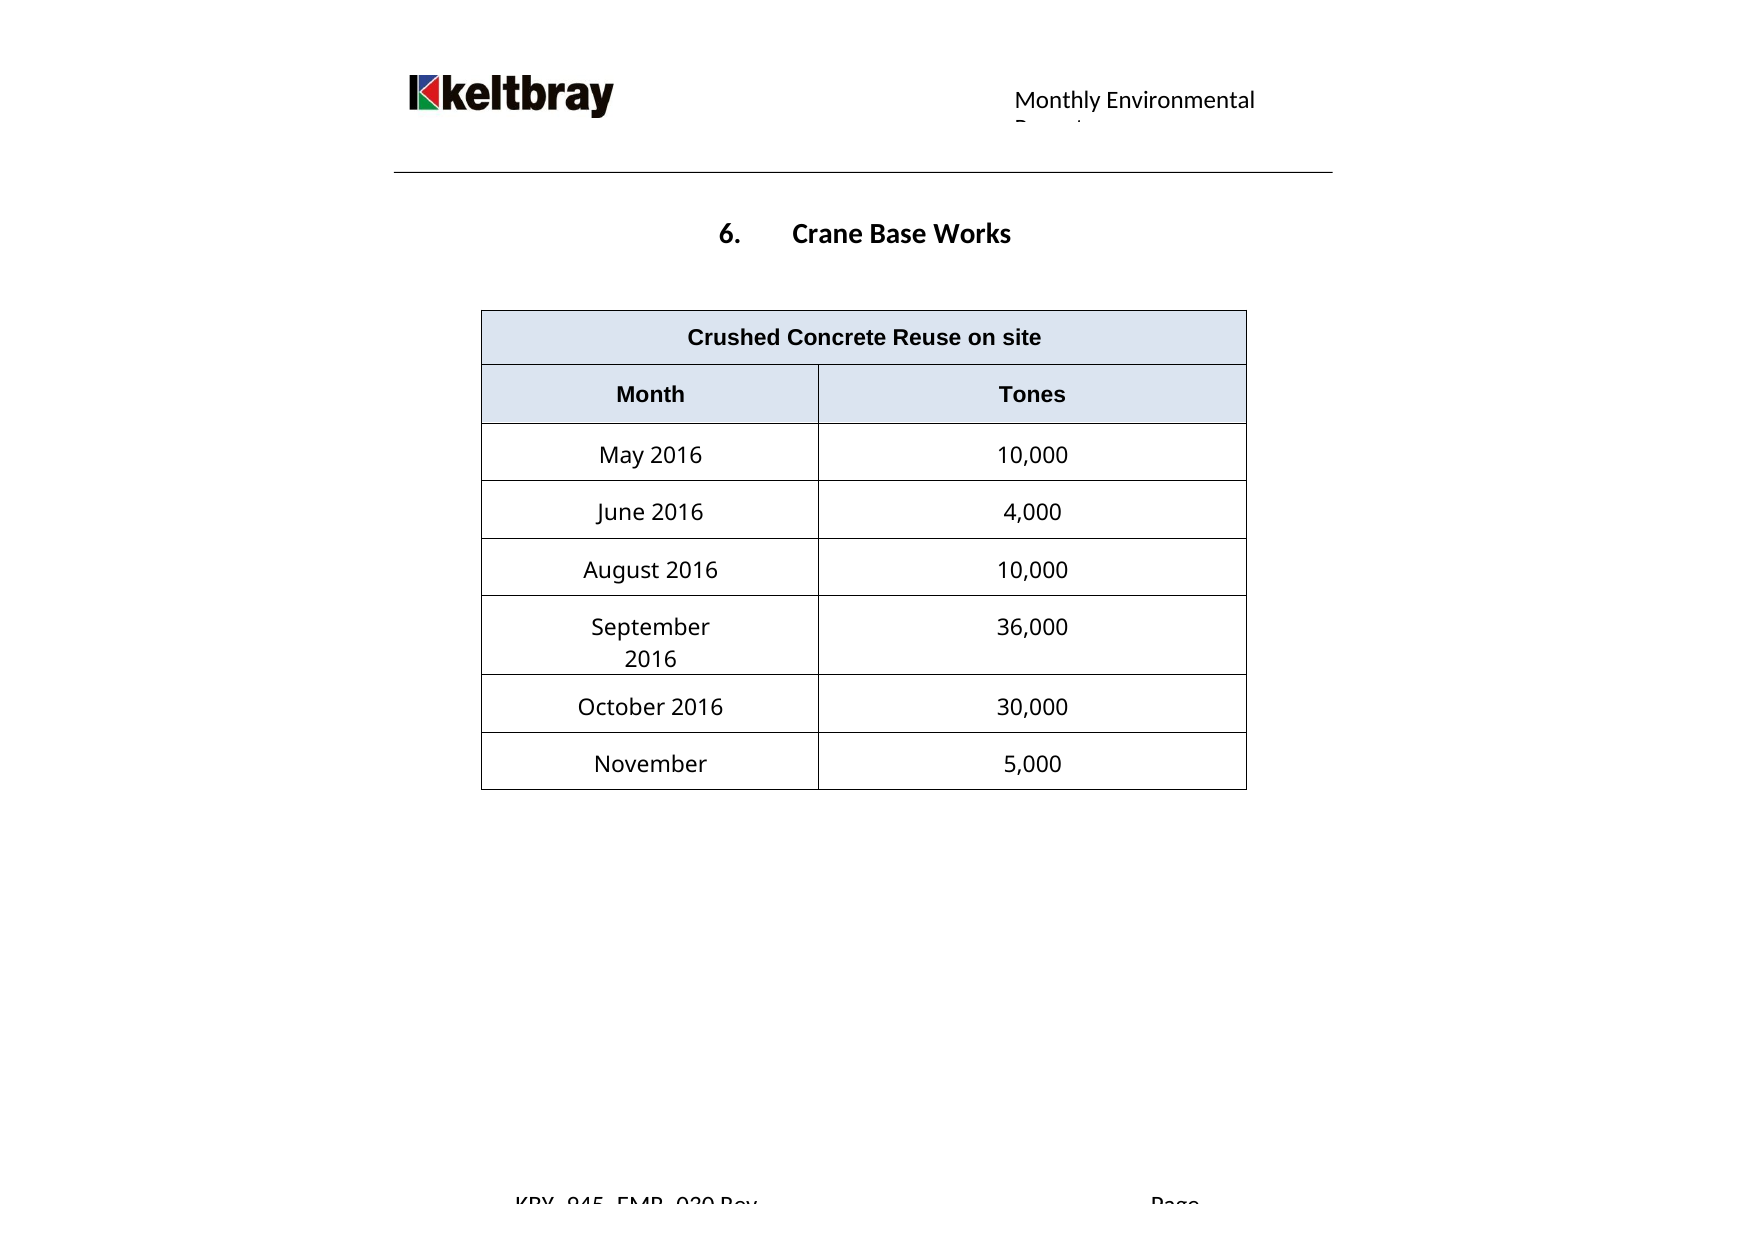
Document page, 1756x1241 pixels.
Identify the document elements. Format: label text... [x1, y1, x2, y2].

table_cell October 2016 [482, 675, 818, 732]
table_cell 36,000 [819, 596, 1246, 674]
table_cell May 2016 [482, 424, 818, 480]
table_cell 5,000 [819, 733, 1246, 789]
table_cell November [482, 733, 818, 789]
table_cell 10,000 [819, 424, 1246, 480]
table_cell 30,000 [819, 675, 1246, 732]
table_cell Tones [819, 365, 1246, 422]
table_cell August 2016 [482, 539, 818, 595]
table_cell 4,000 [819, 481, 1246, 537]
table_cell June 2016 [482, 481, 818, 537]
picture [409, 75, 614, 118]
table_header Crushed Concrete Reuse on site [482, 311, 1246, 364]
table_cell Month [482, 365, 818, 422]
table_cell 10,000 [819, 539, 1246, 595]
subtitle Crane Base Works [718, 215, 1649, 251]
table_cell September 2016 [482, 596, 818, 674]
